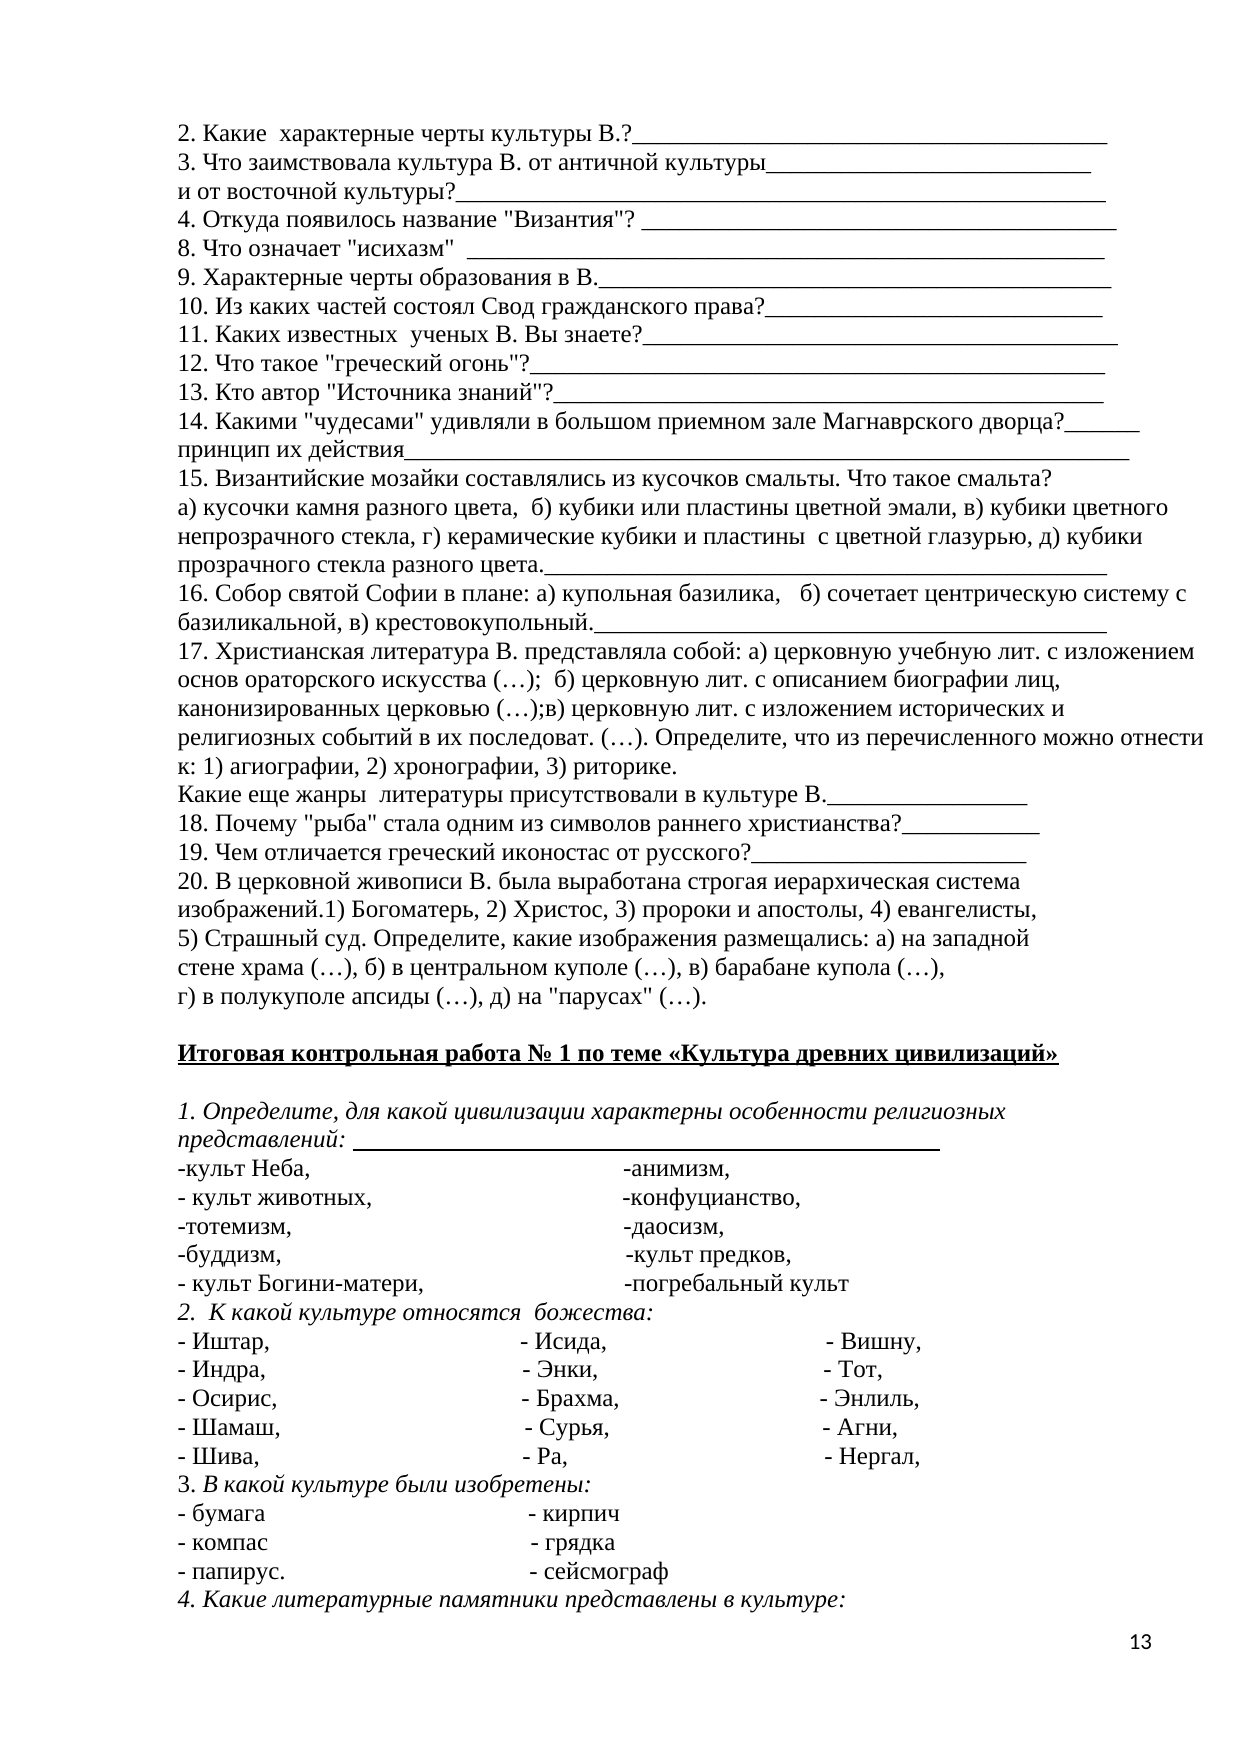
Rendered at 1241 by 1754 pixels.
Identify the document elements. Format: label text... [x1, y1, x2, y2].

text 17. Христианская литература В. представляла собой: а) церковную учебную лит. с изложением основ ораторского искусства (…); б) церковную лит. с описанием биографии лиц, канонизированных церковью (…);в) церковную лит. с изложением исторических и религиозных событий в их последоват. (…). Определите, что из перечисленного можно отнести к: 1) агиографии, 2) хронографии, 3) риторике. [177, 636, 1206, 779]
text 2. К какой культуре относятся божества: - Иштар, - Исида, - Вишну, - Индра, - Энки, - Тот, - Осирис, - Брахма, - Энлиль, - Шамаш, - Сурья, - Агни, - Шива, - Ра, - Нергал, [177, 1297, 1152, 1469]
text 9. Характерные черты образования в В._________________________________________ [177, 262, 1206, 291]
text Итоговая контрольная работа № 1 по теме «Культура древних цивилизаций» [177, 1038, 1152, 1067]
text 20. В церковной живописи В. была выработана строгая иерархическая система изображений.1) Богоматерь, 2) Христос, 3) пророки и апостолы, 4) евангелисты, 5) Страшный суд. Определите, какие изображения размещались: а) на западной стене храма (…), б) в центральном куполе (…), в) барабане купола (…), г) в полукуполе апсиды (…), д) на "парусах" (…). [177, 866, 1206, 1009]
text 10. Из каких частей состоял Свод гражданского права?___________________________ [177, 291, 1206, 319]
text 18. Почему "рыба" стала одним из символов раннего христианства?___________ [177, 808, 1206, 837]
text 15. Византийские мозайки составлялись из кусочков смальты. Что такое смальта? [177, 463, 1206, 492]
text 8. Что означает "исихазм" ___________________________________________________ [177, 233, 1206, 262]
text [177, 1469, 1152, 1613]
text 1. Определите, для какой цивилизации характерны особенности религиозных представлений: -культ Неба, -анимизм, - культ животных, -конфуцианство, -тотемизм, -даосизм, -буддизм, -культ предков, - культ Богини-матери, -погребальный культ [177, 1096, 1152, 1297]
text а) кусочки камня разного цвета, б) кубики или пластины цветной эмали, в) кубики цветного непрозрачного стекла, г) керамические кубики и пластины с цветной глазурью, д) кубики прозрачного стекла разного цвета._____________________________________________ [177, 492, 1206, 578]
text 4. Откуда появилось название "Византия"? ______________________________________ [177, 204, 1206, 233]
text 13. Кто автор "Источника знаний"?____________________________________________ [177, 377, 1206, 406]
text 3. Что заимствовала культура В. от античной культуры__________________________ [177, 147, 1206, 176]
text 11. Каких известных ученых В. Вы знаете?______________________________________ [177, 319, 1206, 348]
text и от восточной культуры?____________________________________________________ [177, 176, 1206, 204]
text 14. Какими "чудесами" удивляли в большом приемном зале Магнаврского дворца?______ [177, 406, 1206, 434]
text 19. Чем отличается греческий иконостас от русского?______________________ [177, 837, 1206, 866]
text принцип их действия__________________________________________________________ [177, 434, 1206, 463]
text 2. Какие характерные черты культуры В.?______________________________________ [177, 118, 1206, 147]
text Какие еще жанры литературы присутствовали в культуре В.________________ [177, 779, 1206, 808]
text 16. Собор святой Софии в плане: а) купольная базилика, б) сочетает центрическую систему с базиликальной, в) крестовокупольный._________________________________________ [177, 578, 1206, 636]
text 12. Что такое "греческий огонь"?______________________________________________ [177, 348, 1206, 377]
